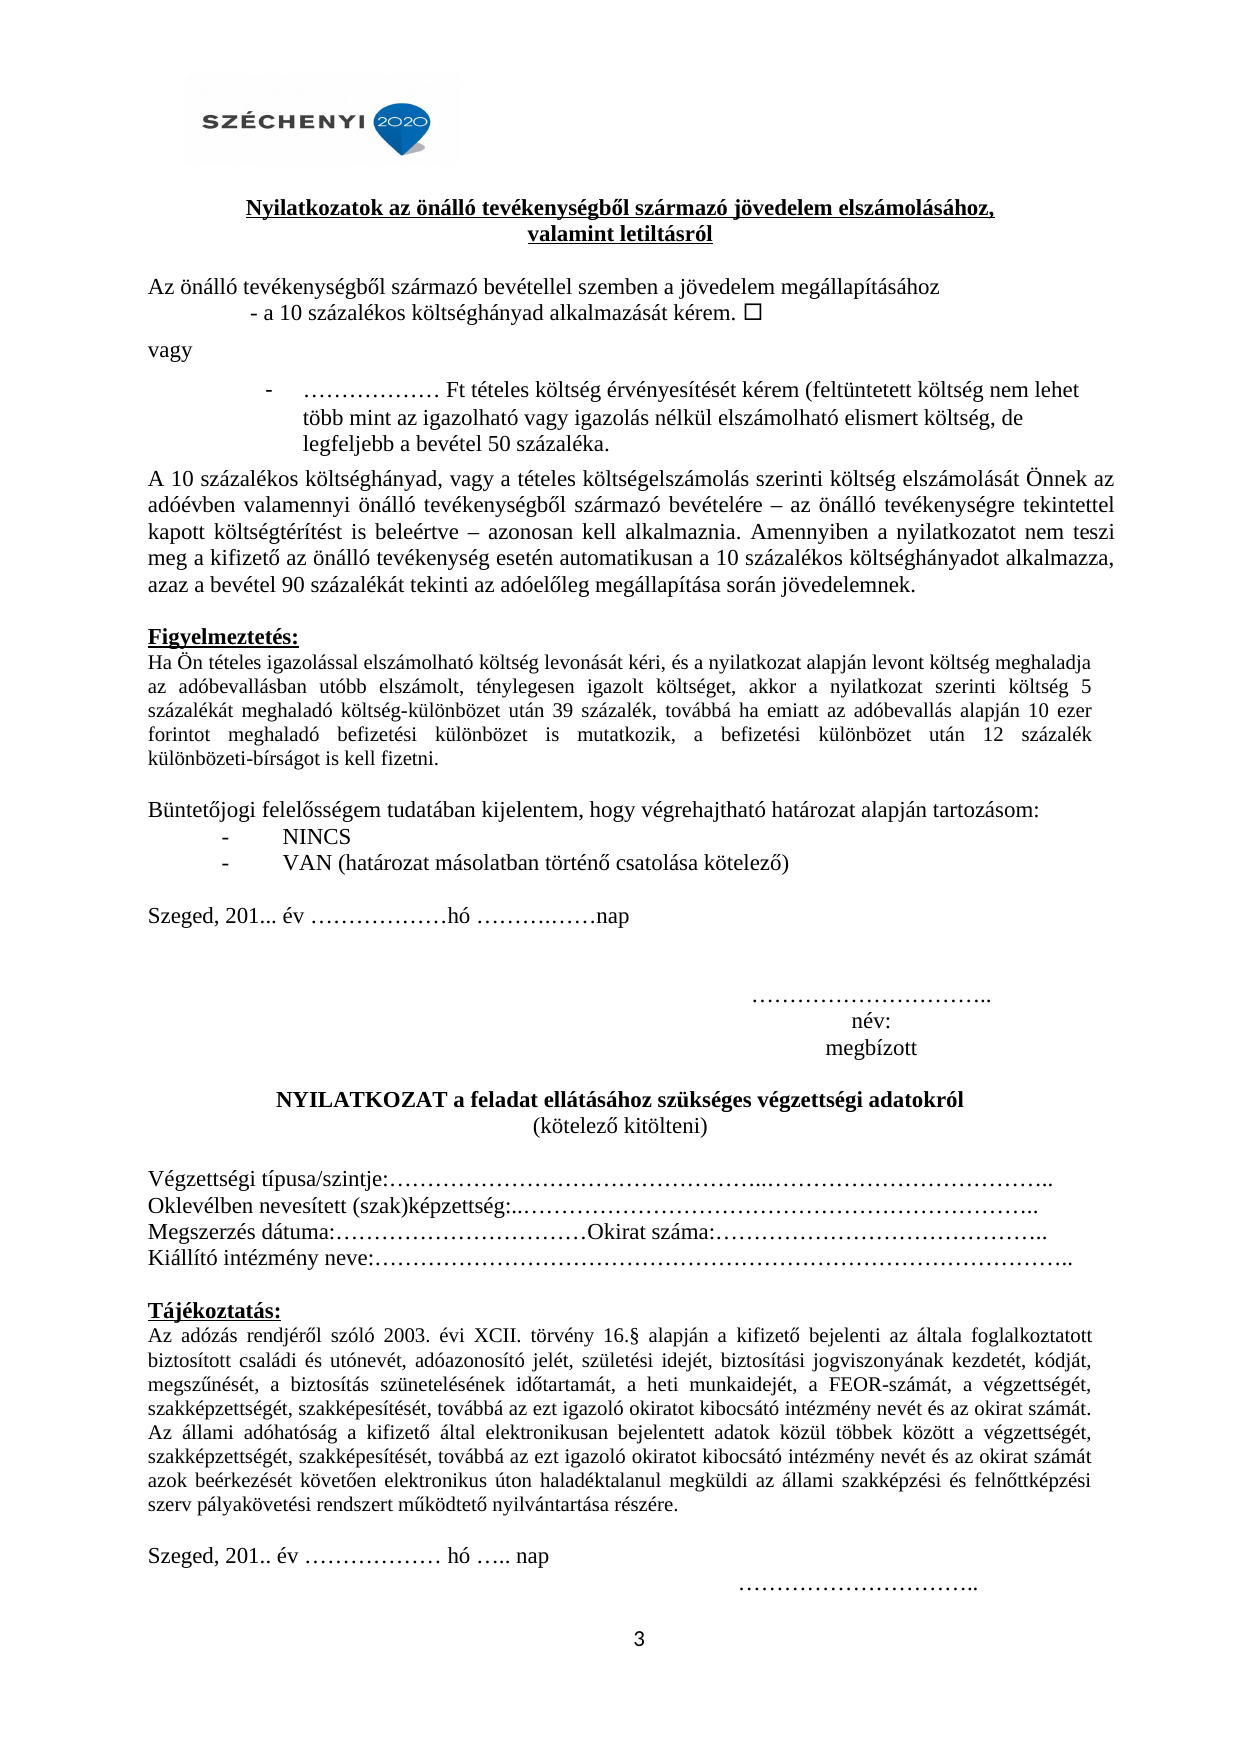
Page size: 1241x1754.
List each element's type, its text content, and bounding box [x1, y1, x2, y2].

text NYILATKOZAT a feladat ellátásához szükséges végzettségi adatokról [148, 1086, 1093, 1113]
text Az önálló tevékenységből származó bevétellel szemben a jövedelem megállapításához [148, 273, 1116, 299]
text vagy [148, 336, 1093, 362]
text Nyilatkozatok az önálló tevékenységből származó jövedelem elszámolásához, [148, 194, 1093, 220]
text (kötelező kitölteni) [148, 1113, 1093, 1139]
text név: [148, 1007, 1093, 1033]
text ………………………….. [148, 1569, 1093, 1595]
text valamint letiltásról [148, 220, 1093, 247]
text Büntetőjogi felelősségem tudatában kijelentem, hogy végrehajtható határozat alapján tartozásom: [148, 796, 1093, 823]
text Megszerzés dátuma:……………………………Okirat száma:…………………………………….. [148, 1218, 1093, 1244]
text ………………………….. [148, 981, 1093, 1007]
text Szeged, 201... év ………………hó ……….……nap [148, 902, 1093, 928]
list  NINCS [221, 823, 1093, 849]
list ……………… Ft tételes költség érvényesítését kérem (feltüntetett költség nem lehet több mint az igazolható vagy igazolás nélkül elszámolható elismert költség, de legfeljebb a bevétel 50 százaléka. [265, 373, 1093, 457]
list  VAN (határozat másolatban történő csatolása kötelező) [221, 849, 1093, 875]
text megbízott [148, 1033, 1093, 1060]
picture [185, 73, 462, 166]
text - a 10 százalékos költséghányad alkalmazását kérem. [148, 299, 1093, 326]
text Oklevélben nevesített (szak)képzettség:..………………………………………………………….. [148, 1192, 1093, 1218]
text Tájékoztatás: [148, 1297, 1093, 1323]
text Kiállító intézmény neve:……………………………………………………………………………….. [148, 1244, 1093, 1271]
text Végzettségi típusa/szintje:…………………………………………..……………………………….. [148, 1165, 1093, 1192]
text A 10 százalékos költséghányad, vagy a tételes költségelszámolás szerinti költség elszámolását Önnek az adóévben valamennyi önálló tevékenységből származó bevételére – az önálló tevékenységre tekintettel kapott költségtérítést is beleértve – azonosan kell alkalmaznia. Amennyiben a nyilatkozatot nem teszi meg a kifizető az önálló tevékenység esetén automatikusan a 10 százalékos költséghányadot alkalmazza, azaz a bevétel 90 százalékát tekinti az adóelőleg megállapítása során jövedelemnek. [148, 465, 1116, 597]
text Figyelmeztetés: [148, 623, 1093, 650]
text Ha Ön tételes igazolással elszámolható költség levonását kéri, és a nyilatkozat alapján levont költség meghaladja az adóbevallásban utóbb elszámolt, ténylegesen igazolt költséget, akkor a nyilatkozat szerinti költség 5 százalékát meghaladó költség-különbözet után 39 százalék, továbbá ha emiatt az adóbevallás alapján 10 ezer forintot meghaladó befizetési különbözet is mutatkozik, a befizetési különbözet után 12 százalék különbözeti-bírságot is kell fizetni. [148, 650, 1093, 770]
text Az adózás rendjéről szóló 2003. évi XCII. törvény 16.§ alapján a kifizető bejelenti az általa foglalkoztatott biztosított családi és utónevét, adóazonosító jelét, születési idejét, biztosítási jogviszonyának kezdetét, kódját, megszűnését, a biztosítás szünetelésének időtartamát, a heti munkaidejét, a FEOR-számát, a végzettségét, szakképzettségét, szakképesítését, továbbá az ezt igazoló okiratot kibocsátó intézmény nevét és az okirat számát. Az állami adóhatóság a kifizető által elektronikusan bejelentett adatok közül többek között a végzettségét, szakképzettségét, szakképesítését, továbbá az ezt igazoló okiratot kibocsátó intézmény nevét és az okirat számát azok beérkezését követően elektronikus úton haladéktalanul megküldi az állami szakképzési és felnőttképzési szerv pályakövetési rendszert működtető nyilvántartása részére. [148, 1323, 1093, 1516]
text Szeged, 201.. év ……………… hó ….. nap [148, 1542, 1093, 1569]
